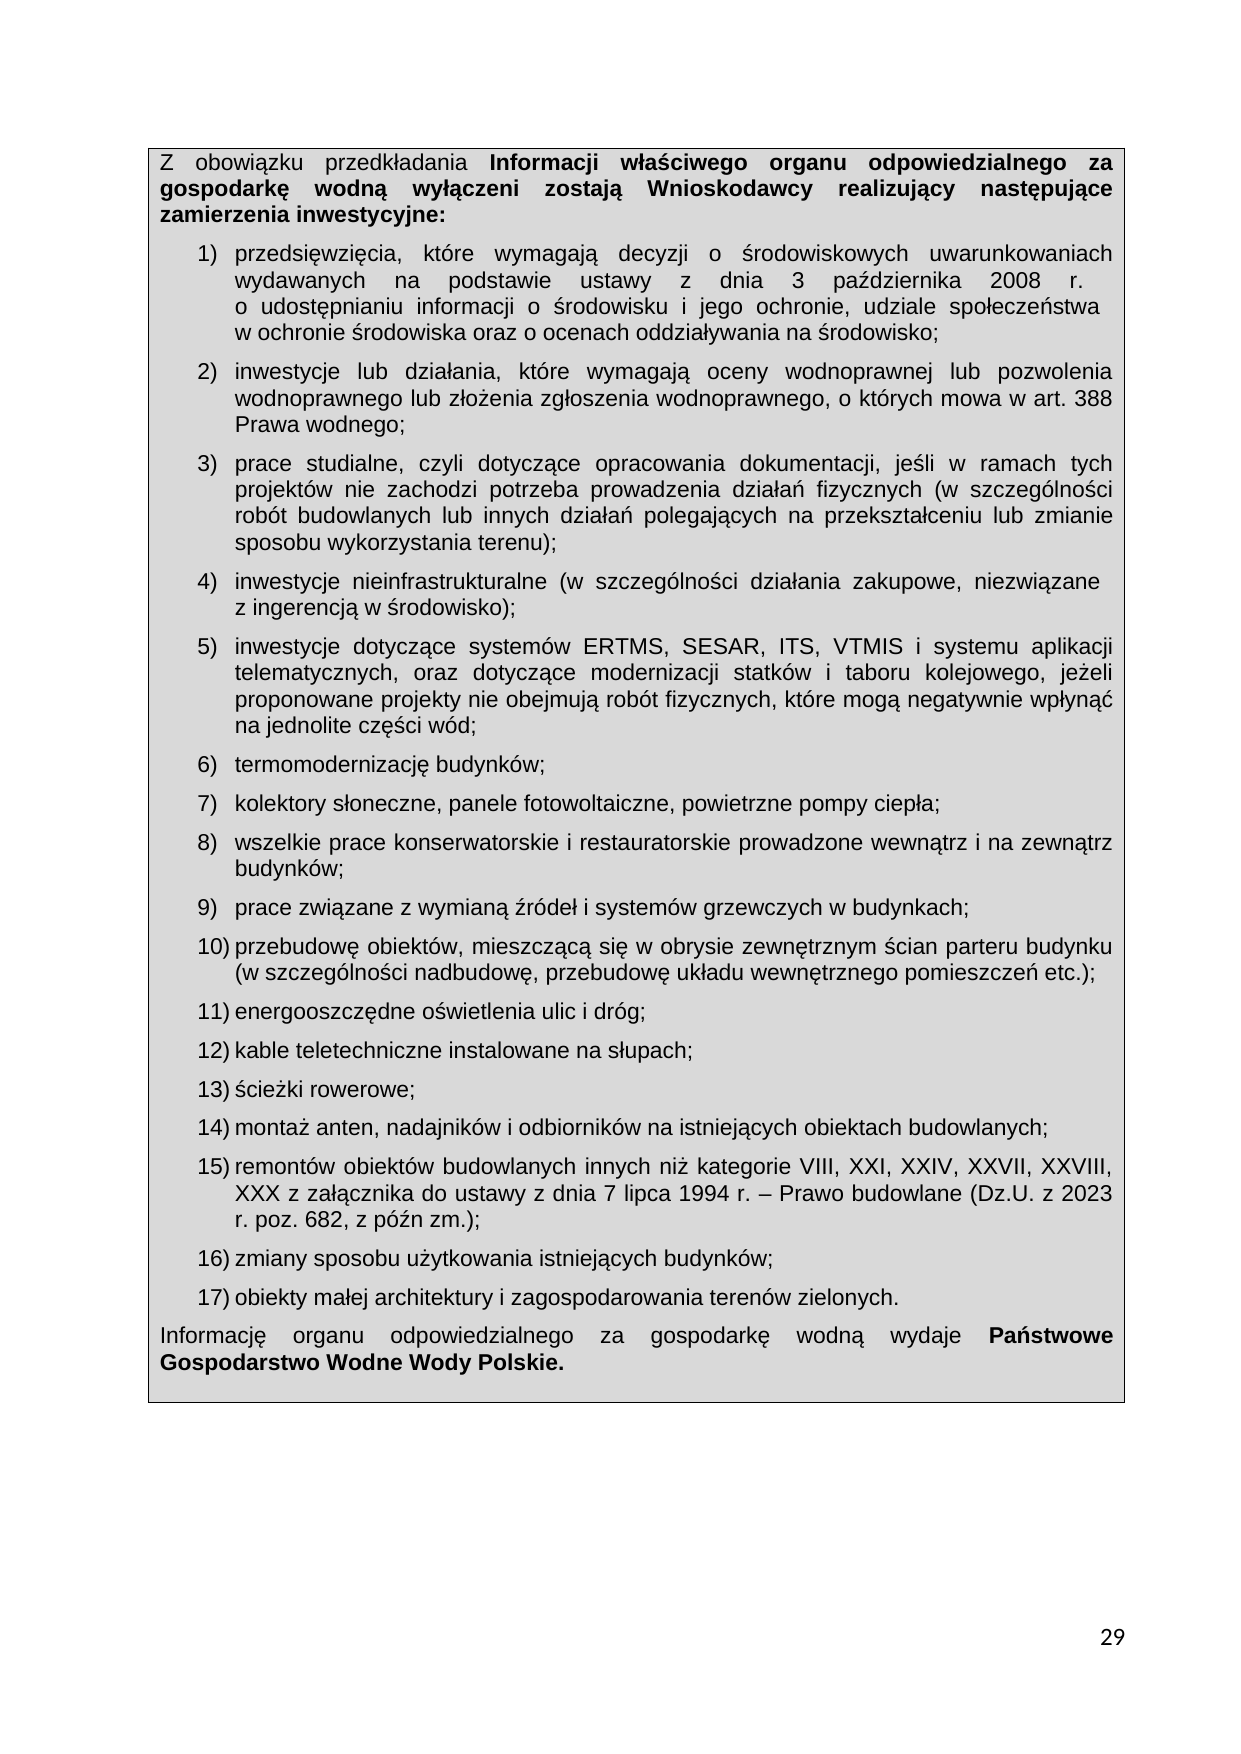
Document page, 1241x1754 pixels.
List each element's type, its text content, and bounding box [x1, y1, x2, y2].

table_header Z obowiązku przedkładania Informacji właściwego organu odpowiedzialnego za gospodarkę wodną wyłączeni zostają Wnioskodawcy realizujący następujące zamierzenia inwestycyjne: przedsięwzięcia, które wymagają decyzji o środowiskowych uwarunkowaniach wydawanych na podstawie ustawy z dnia 3 października 2008 r. o udostępnianiu informacji o środowisku i jego ochronie, udziale społeczeństwa w ochronie środowiska oraz o ocenach oddziaływania na środowisko; inwestycje lub działania, które wymagają oceny wodnoprawnej lub pozwolenia wodnoprawnego lub złożenia zgłoszenia wodnoprawnego, o których mowa w art. 388 Prawa wodnego; prace studialne, czyli dotyczące opracowania dokumentacji, jeśli w ramach tych projektów nie zachodzi potrzeba prowadzenia działań fizycznych (w szczególności robót budowlanych lub innych działań polegających na przekształceniu lub zmianie sposobu wykorzystania terenu); inwestycje nieinfrastrukturalne (w szczególności działania zakupowe, niezwiązane z ingerencją w środowisko); inwestycje dotyczące systemów ERTMS, SESAR, ITS, VTMIS i systemu aplikacji telematycznych, oraz dotyczące modernizacji statków i taboru kolejowego, jeżeli proponowane projekty nie obejmują robót fizycznych, które mogą negatywnie wpłynąć na jednolite części wód; termomodernizację budynków; kolektory słoneczne, panele fotowoltaiczne, powietrzne pompy ciepła; wszelkie prace konserwatorskie i restauratorskie prowadzone wewnątrz i na zewnątrz budynków; prace związane z wymianą źródeł i systemów grzewczych w budynkach; przebudowę obiektów, mieszczącą się w obrysie zewnętrznym ścian parteru budynku (w szczególności nadbudowę, przebudowę układu wewnętrznego pomieszczeń etc.); energooszczędne oświetlenia ulic i dróg; kable teletechniczne instalowane na słupach; ścieżki rowerowe; montaż anten, nadajników i odbiorników na istniejących obiektach budowlanych; remontów obiektów budowlanych innych niż kategorie VIII, XXI, XXIV, XXVII, XXVIII, XXX z załącznika do ustawy z dnia 7 lipca 1994 r. – Prawo budowlane (Dz.U. z 2023 r. poz. 682, z późn zm.); zmiany sposobu użytkowania istniejących budynków; obiekty małej architektury i zagospodarowania terenów zielonych. Informację organu odpowiedzialnego za gospodarkę wodną wydaje Państwowe Gospodarstwo Wodne Wody Polskie. [149, 149, 1124, 1402]
